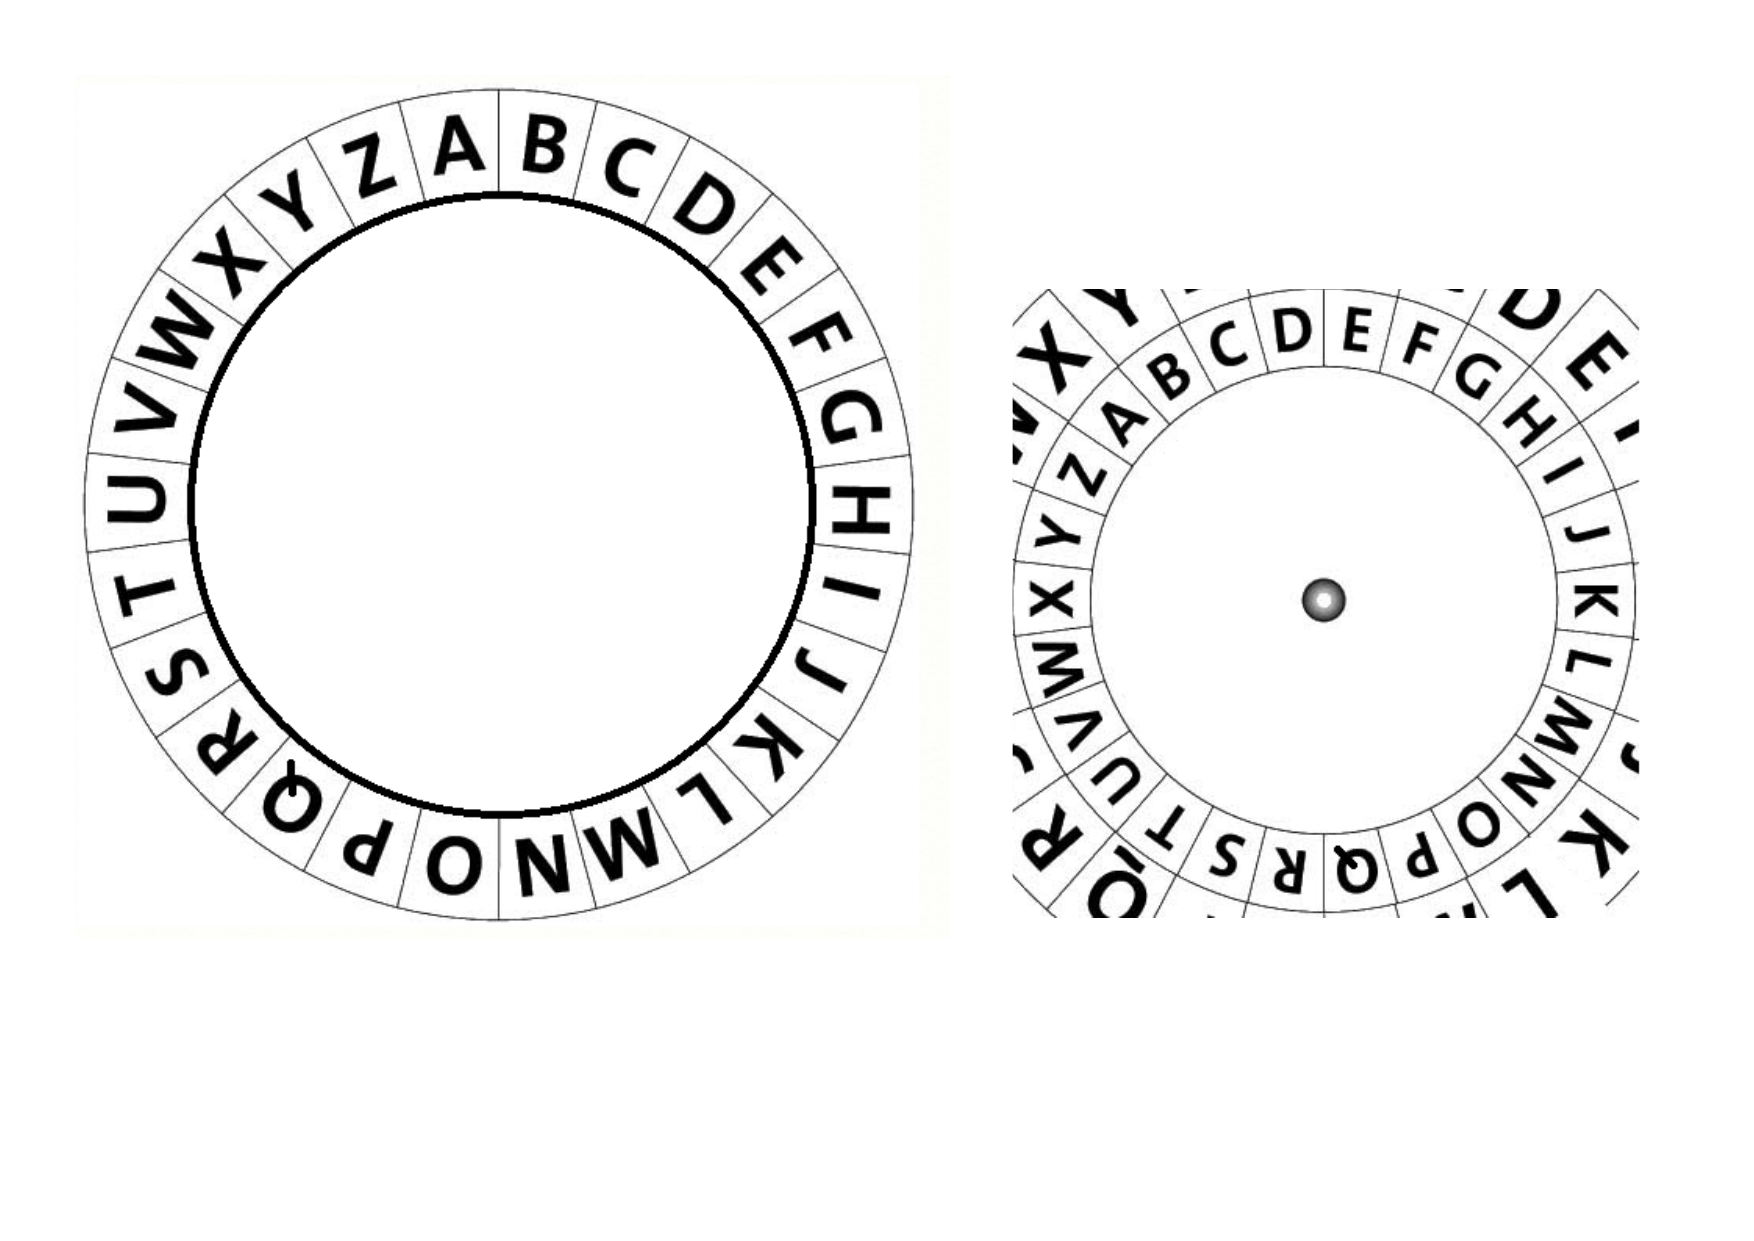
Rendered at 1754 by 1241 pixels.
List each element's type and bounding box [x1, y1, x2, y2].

picture [75, 75, 951, 938]
picture [1012, 289, 1644, 918]
